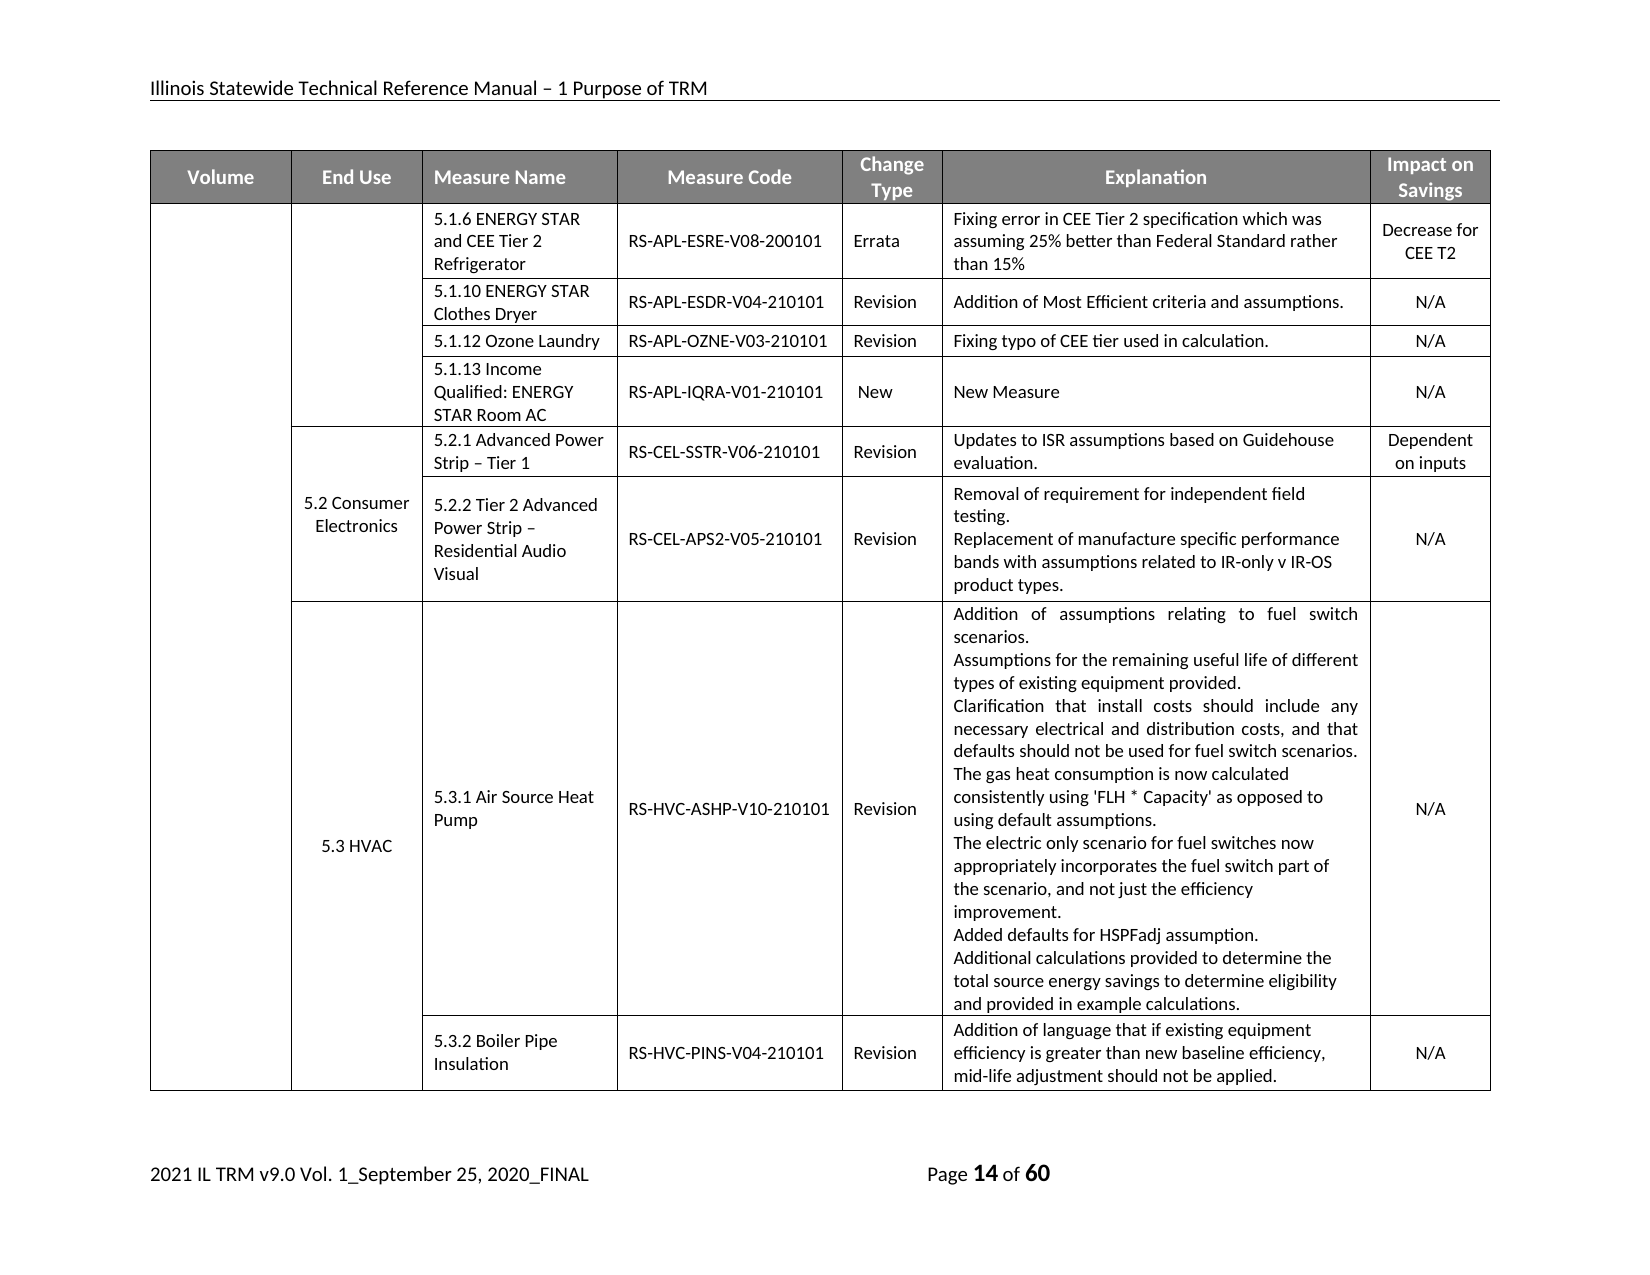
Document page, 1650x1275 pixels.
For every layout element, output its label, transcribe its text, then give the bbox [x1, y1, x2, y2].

table_cell RS-APL-ESRE-V08-200101 [618, 204, 842, 278]
table_cell Updates to ISR assumptions based on Guidehouse evaluation. [943, 427, 1370, 476]
table_cell Decrease for CEE T2 [1371, 204, 1490, 278]
table_header Explanation [943, 151, 1370, 203]
table_cell Dependent on inputs [1371, 427, 1490, 476]
table_header Measure Code [618, 151, 842, 203]
table_cell Revision [843, 477, 942, 601]
table_cell N/A [1371, 357, 1490, 426]
table_cell Revision [843, 279, 942, 325]
table_cell 5.2 Consumer Electronics [292, 427, 422, 601]
table_cell Addition of Most Efficient criteria and assumptions. [943, 279, 1370, 325]
table_cell New [843, 357, 942, 426]
table_cell Addition of language that if existing equipment efficiency is greater than new baseline efficiency, mid-life adjustment should not be applied. [943, 1016, 1370, 1089]
table_cell Fixing typo of CEE tier used in calculation. [943, 326, 1370, 356]
table_cell RS-HVC-PINS-V04-210101 [618, 1016, 842, 1089]
table_cell 5.2.2 Tier 2 Advanced Power Strip – Residential Audio Visual [423, 477, 617, 601]
table_cell RS-CEL-APS2-V05-210101 [618, 477, 842, 601]
table_cell 5.3.2 Boiler Pipe Insulation [423, 1016, 617, 1089]
table_cell RS-APL-IQRA-V01-210101 [618, 357, 842, 426]
table_header Change Type [843, 151, 942, 203]
table_cell RS-APL-OZNE-V03-210101 [618, 326, 842, 356]
table_cell N/A [1371, 477, 1490, 601]
table_cell Fixing error in CEE Tier 2 specification which was assuming 25% better than Federal Standard rather than 15% [943, 204, 1370, 278]
table_cell RS-APL-ESDR-V04-210101 [618, 279, 842, 325]
table_header Impact on Savings [1371, 151, 1490, 203]
table_cell 5.3 HVAC [292, 602, 422, 1089]
table_cell 5.3.1 Air Source Heat Pump [423, 602, 617, 1014]
table_cell RS-HVC-ASHP-V10-210101 [618, 602, 842, 1014]
table_cell Addition of assumptions relating to fuel switch scenarios. Assumptions for the remaining useful life of different types of existing equipment provided. Clarification that install costs should include any necessary electrical and distribution costs, and that defaults should not be used for fuel switch scenarios. The gas heat consumption is now calculated consistently using 'FLH * Capacity' as opposed to using default assumptions. The electric only scenario for fuel switches now appropriately incorporates the fuel switch part of the scenario, and not just the efficiency improvement. Added defaults for HSPFadj assumption. Additional calculations provided to determine the total source energy savings to determine eligibility and provided in example calculations. [943, 602, 1370, 1014]
table_cell Revision [843, 1016, 942, 1089]
table_header Volume [151, 151, 291, 203]
table_cell 5.1.10 ENERGY STAR Clothes Dryer [423, 279, 617, 325]
table_header End Use [292, 151, 422, 203]
table_cell N/A [1371, 602, 1490, 1014]
table_cell Revision [843, 326, 942, 356]
table_cell N/A [1371, 279, 1490, 325]
table_cell Removal of requirement for independent field testing. Replacement of manufacture specific performance bands with assumptions related to IR-only v IR-OS product types. [943, 477, 1370, 601]
table_cell 5.2.1 Advanced Power Strip – Tier 1 [423, 427, 617, 476]
table_cell N/A [1371, 326, 1490, 356]
table_cell RS-CEL-SSTR-V06-210101 [618, 427, 842, 476]
table_header Measure Name [423, 151, 617, 203]
table_cell Revision [843, 602, 942, 1014]
table_cell Errata [843, 204, 942, 278]
table_cell Revision [843, 427, 942, 476]
table_cell 5.1.6 ENERGY STAR and CEE Tier 2 Refrigerator [423, 204, 617, 278]
table_cell 5.1.12 Ozone Laundry [423, 326, 617, 356]
table_cell New Measure [943, 357, 1370, 426]
table_cell N/A [1371, 1016, 1490, 1089]
table_cell 5.1.13 Income Qualified: ENERGY STAR Room AC [423, 357, 617, 426]
